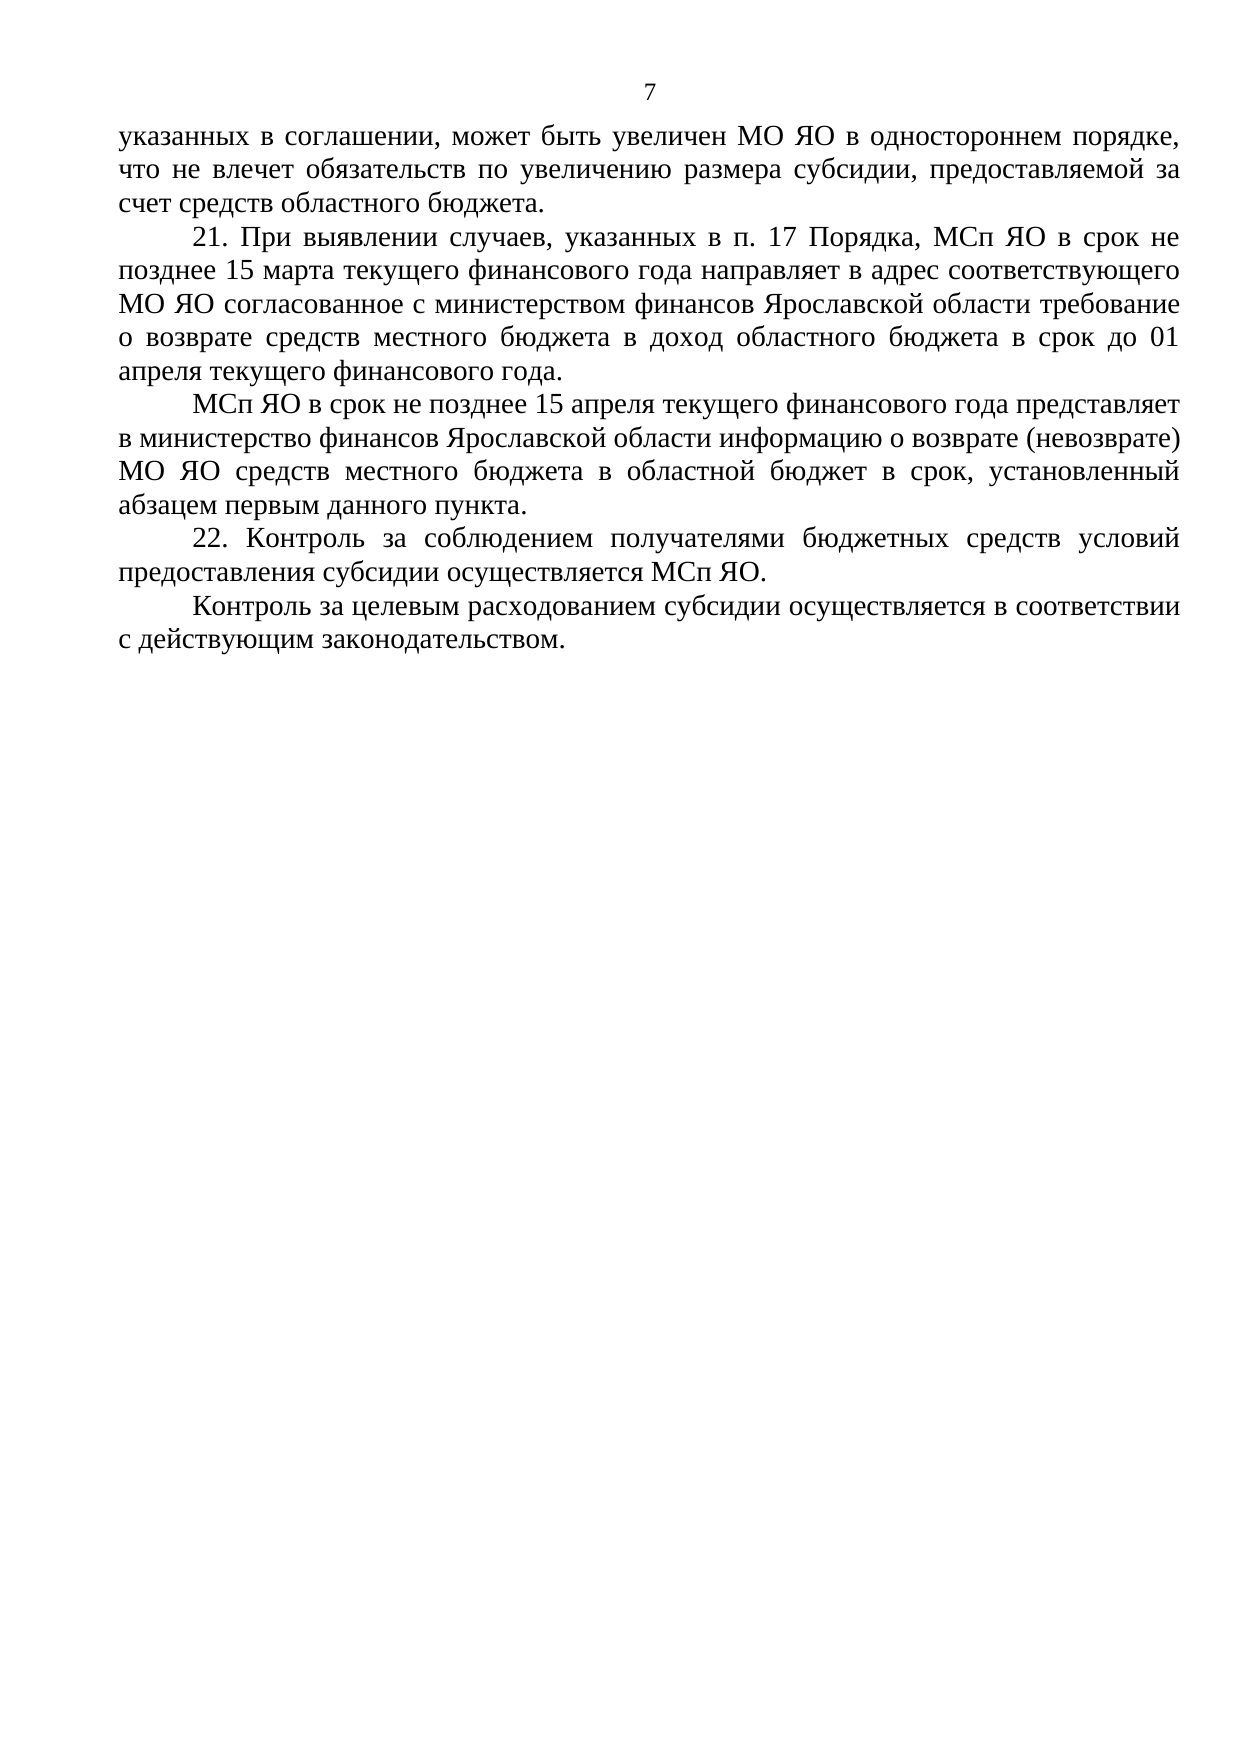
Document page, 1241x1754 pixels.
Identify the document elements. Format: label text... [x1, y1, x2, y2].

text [118, 118, 1181, 219]
text 21. При выявлении случаев, указанных в п. 17 Порядка, МСп ЯО в срок не позднее 15 марта текущего финансового года направляет в адрес соответствующего МО ЯО согласованное с министерством финансов Ярославской области требование о возврате средств местного бюджета в доход областного бюджета в срок до 01 апреля текущего финансового года. [118, 219, 1181, 386]
text 22. Контроль за соблюдением получателями бюджетных средств условий предоставления субсидии осуществляется МСп ЯО. [118, 521, 1181, 588]
text МСп ЯО в срок не позднее 15 апреля текущего финансового года представляет в министерство финансов Ярославской области информацию о возврате (невозврате) МО ЯО средств местного бюджета в областной бюджет в срок, установленный абзацем первым данного пункта. [118, 386, 1181, 521]
text Контроль за целевым расходованием субсидии осуществляется в соответствии с действующим законодательством. [118, 588, 1181, 655]
